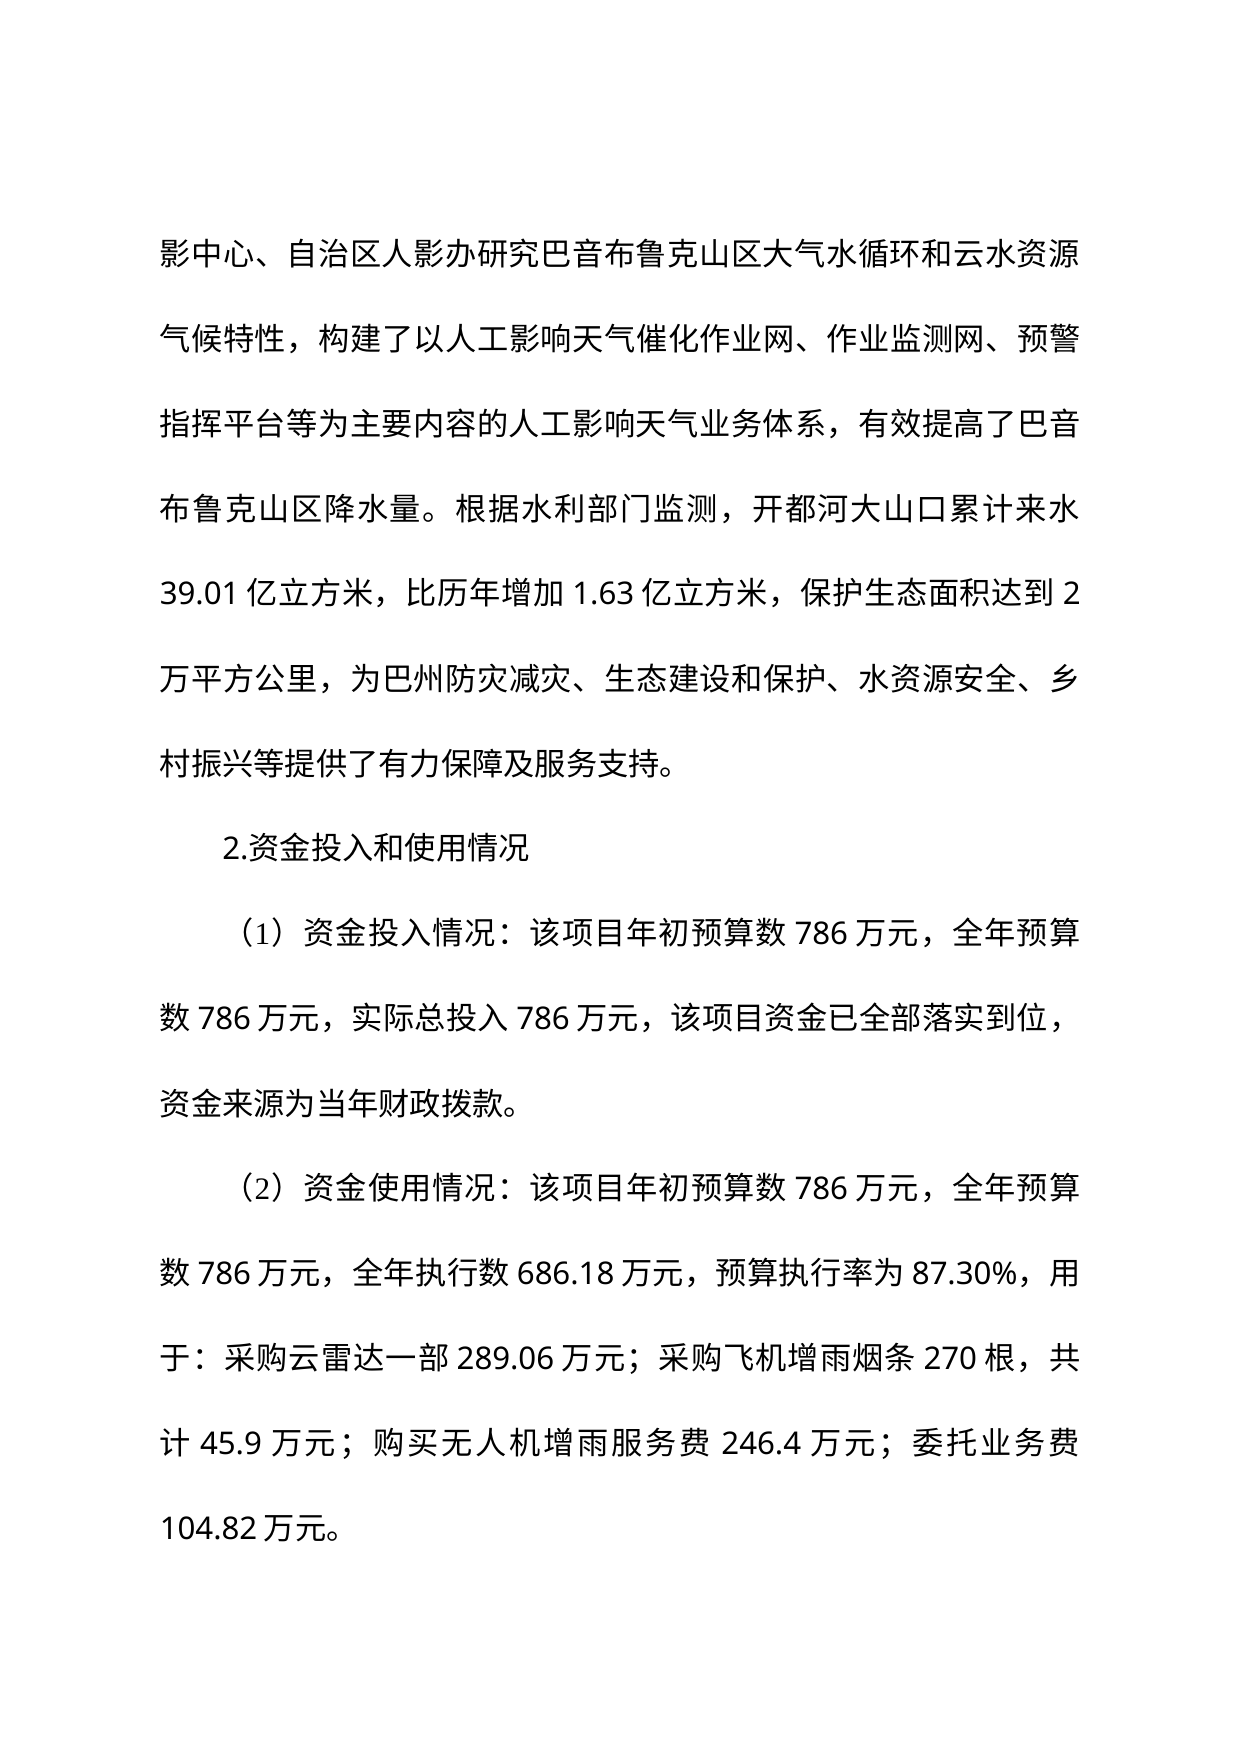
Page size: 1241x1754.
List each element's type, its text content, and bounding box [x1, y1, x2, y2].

text （1）资金投入情况：该项目年初预算数786万元，全年预算数786万元，实际总投入786万元，该项目资金已全部落实到位，资金来源为当年财政拨款。 [159, 889, 1081, 1144]
text （2）资金使用情况：该项目年初预算数786万元，全年预算数786万元，全年执行数686.18万元，预算执行率为87.30%，用于：采购云雷达一部289.06万元；采购飞机增雨烟条270根，共计45.9万元；购买无人机增雨服务费246.4万元；委托业务费104.82万元。 [159, 1144, 1081, 1569]
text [159, 209, 1081, 804]
text 2.资金投入和使用情况 [159, 804, 1081, 889]
